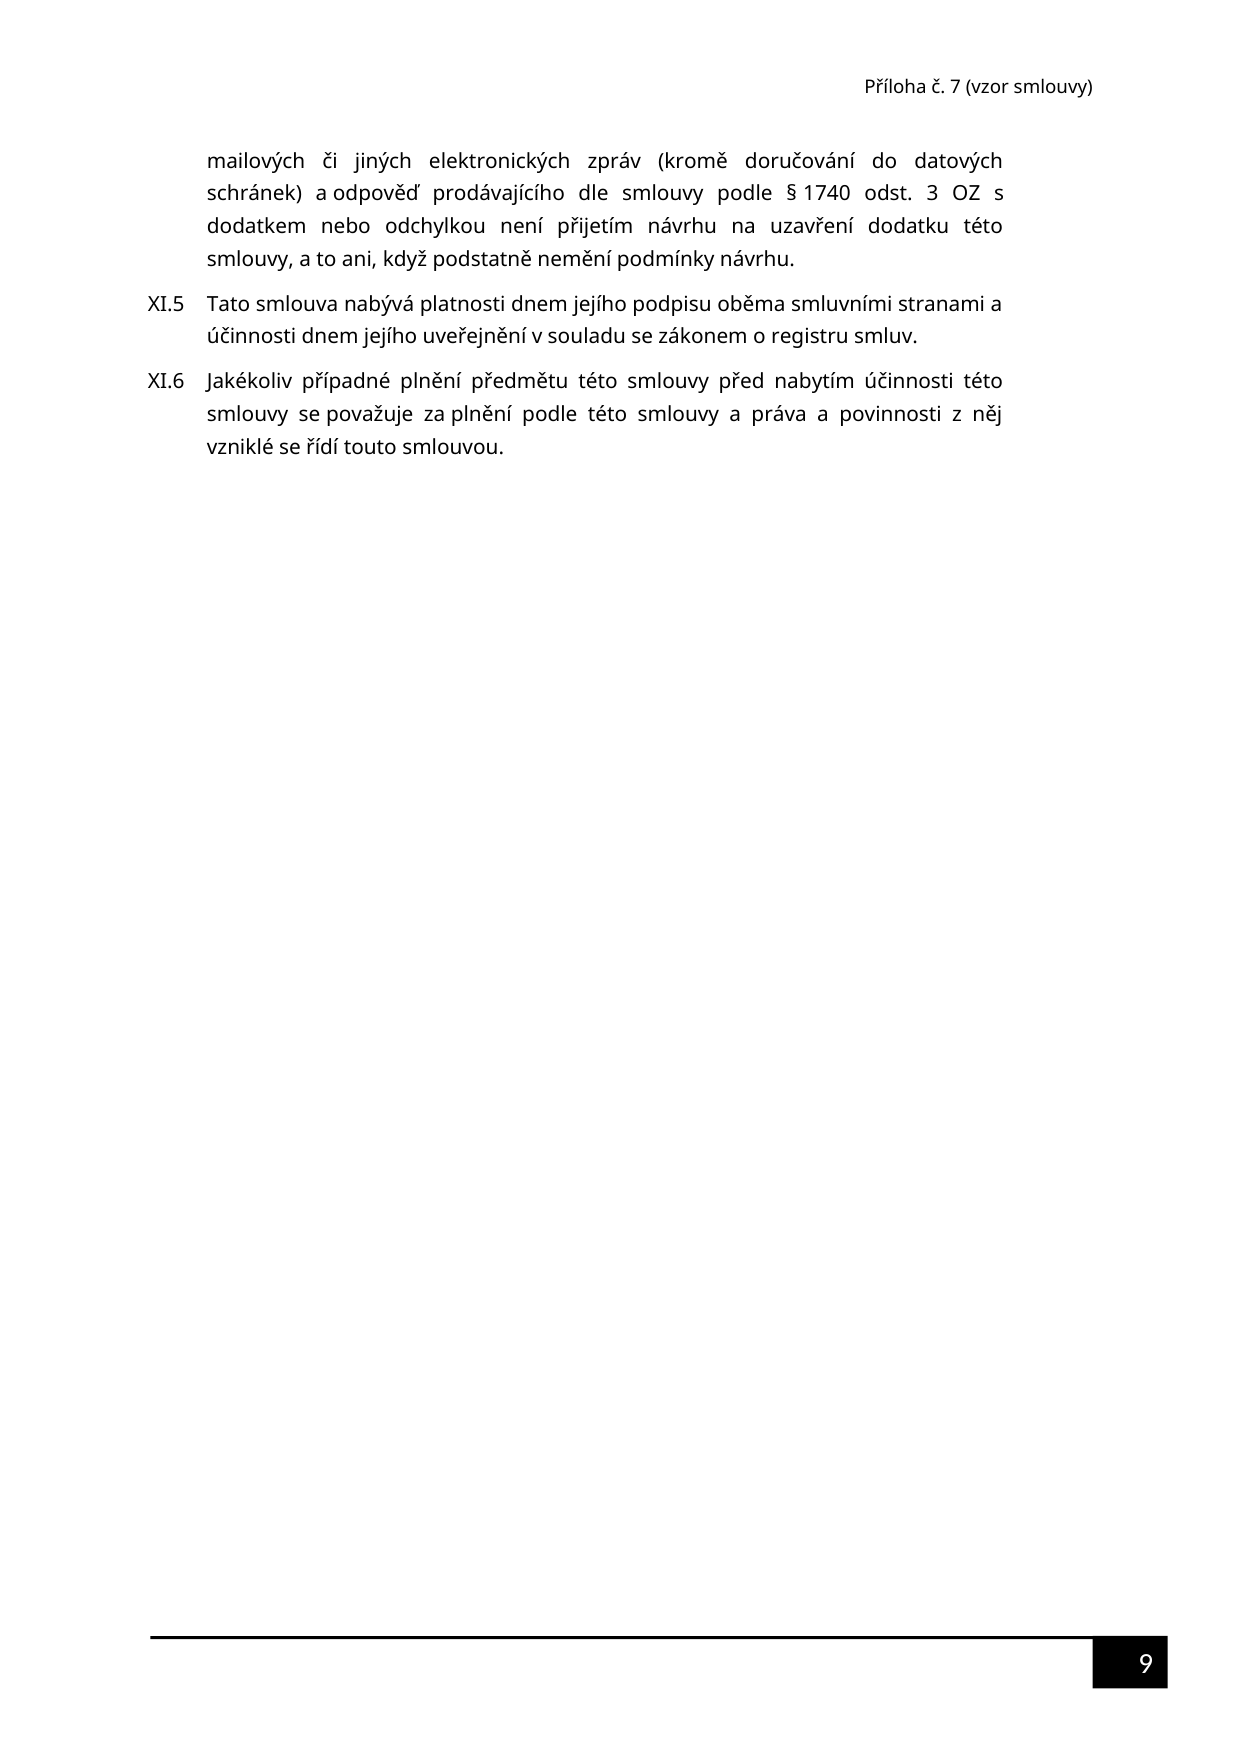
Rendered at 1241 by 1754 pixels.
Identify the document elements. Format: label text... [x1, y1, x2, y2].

text Tato smlouva nabývá platnosti dnem jejího podpisu oběma smluvními stranami a účinnosti dnem jejího uveřejnění v souladu se zákonem o registru smluv. [148, 289, 1004, 350]
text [148, 146, 1004, 272]
text Jakékoliv případné plnění předmětu této smlouvy před nabytím účinnosti této smlouvy se považuje za plnění podle této smlouvy a práva a povinnosti z něj vzniklé se řídí touto smlouvou. [148, 367, 1004, 460]
